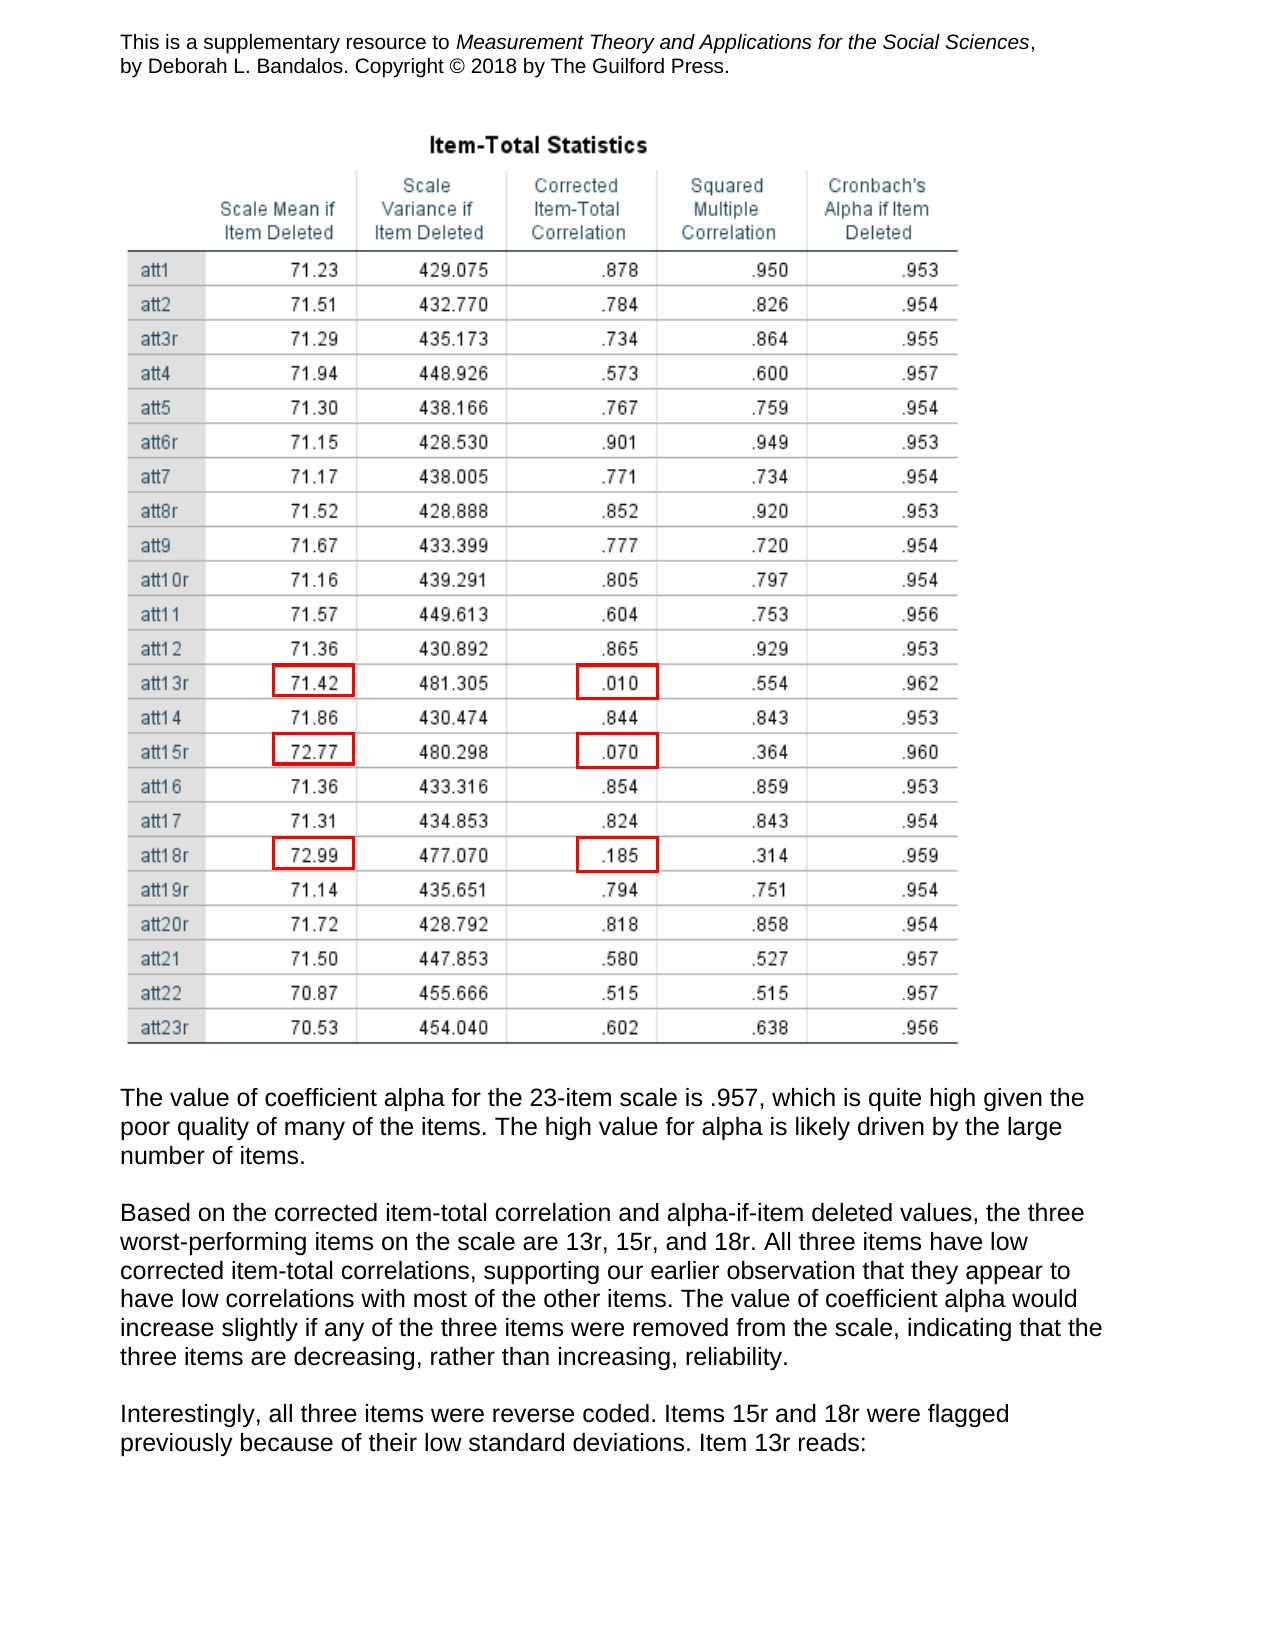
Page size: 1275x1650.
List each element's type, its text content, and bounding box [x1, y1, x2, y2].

picture [120, 120, 969, 1055]
text The value of coefficient alpha for the 23-item scale is .957, which is quite high given the poor quality of many of the items. The high value for alpha is likely driven by the large number of items. [120, 1083, 1125, 1169]
text Interestingly, all three items were reverse coded. Items 15r and 18r were flagged previously because of their low standard deviations. Item 13r reads: [120, 1399, 1125, 1457]
text Based on the corrected item-total correlation and alpha-if-item deleted values, the three worst-performing items on the scale are 13r, 15r, and 18r. All three items have low corrected item-total correlations, supporting our earlier observation that they appear to have low correlations with most of the other items. The value of coefficient alpha would increase slightly if any of the three items were removed from the scale, indicating that the three items are decreasing, rather than increasing, reliability. [120, 1198, 1125, 1371]
